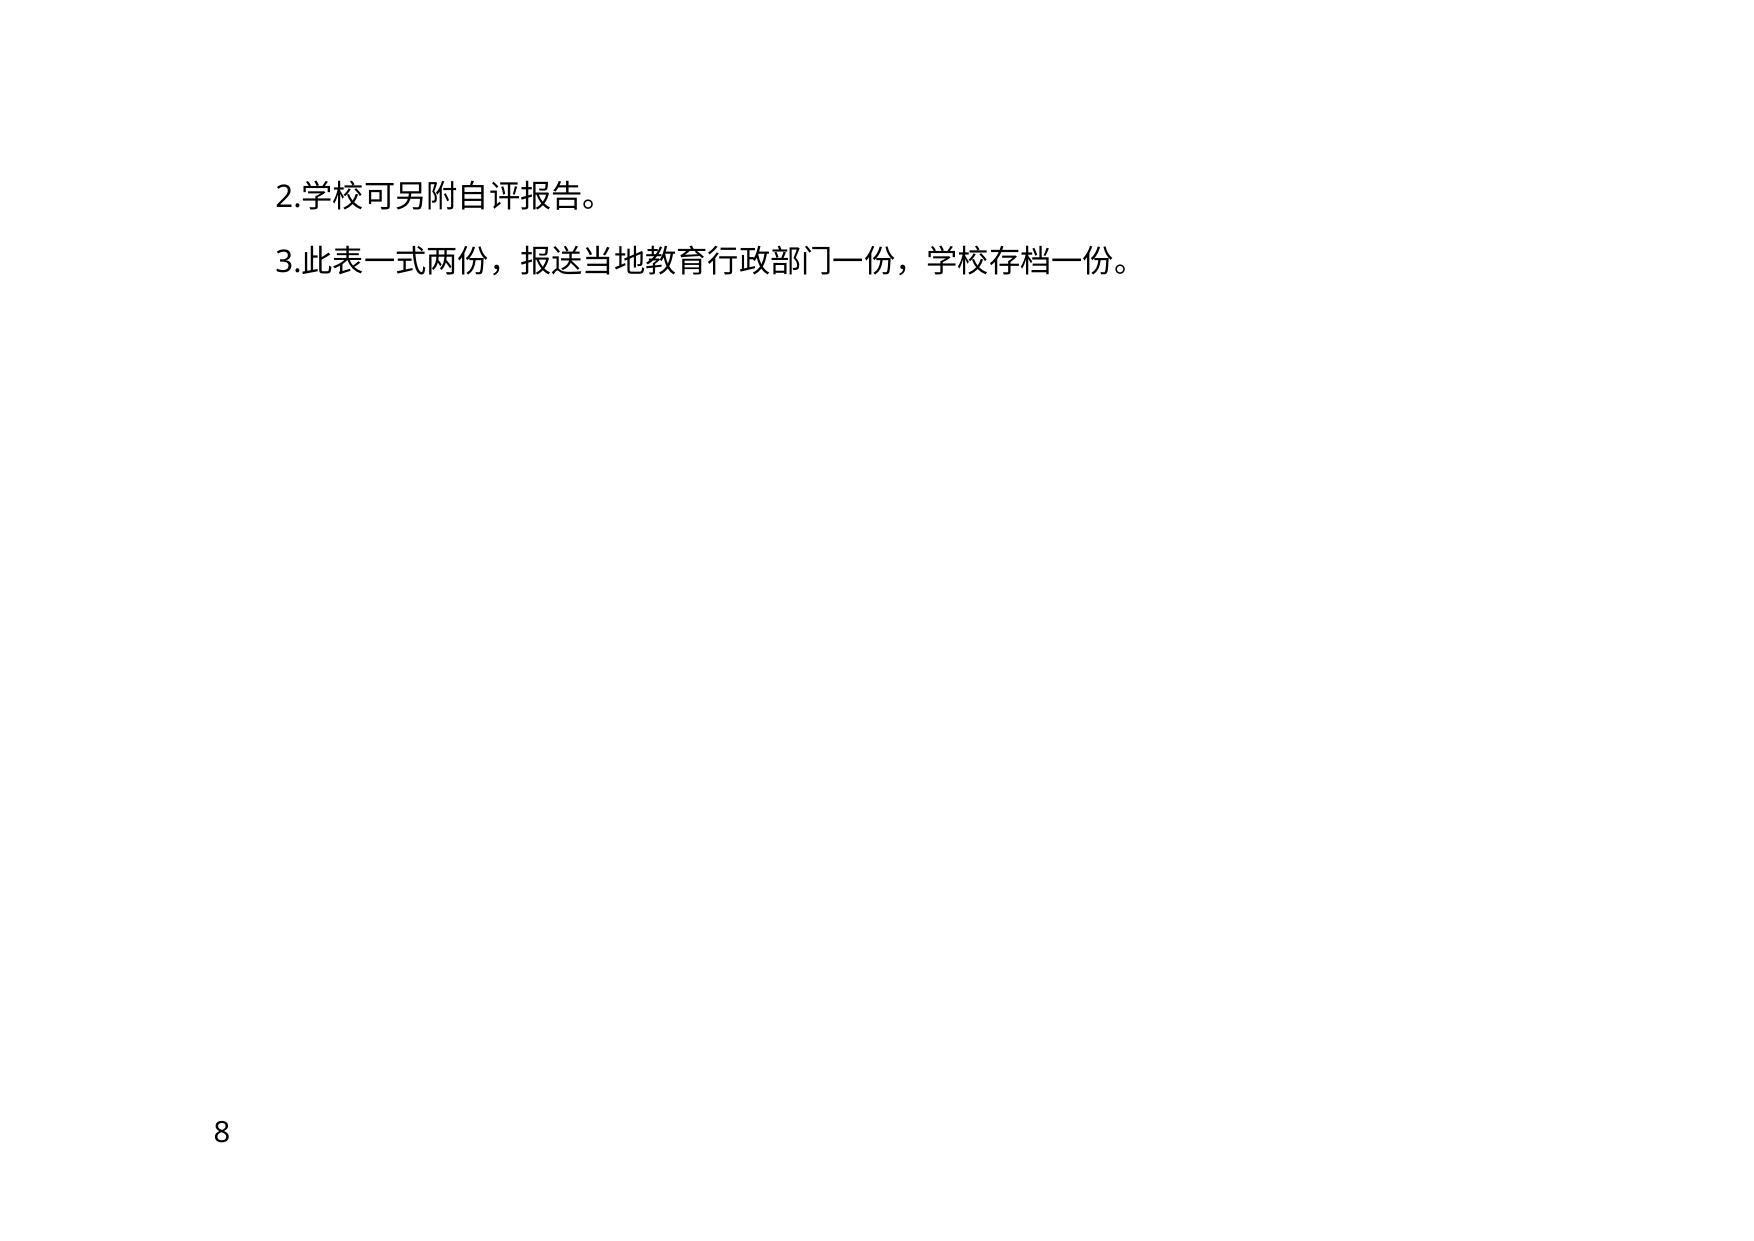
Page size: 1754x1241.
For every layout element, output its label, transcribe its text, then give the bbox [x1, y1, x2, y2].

text 3.此表一式两份，报送当地教育行政部门一份，学校存档一份。 [213, 226, 1541, 292]
text 2.学校可另附自评报告。 [213, 161, 1541, 226]
